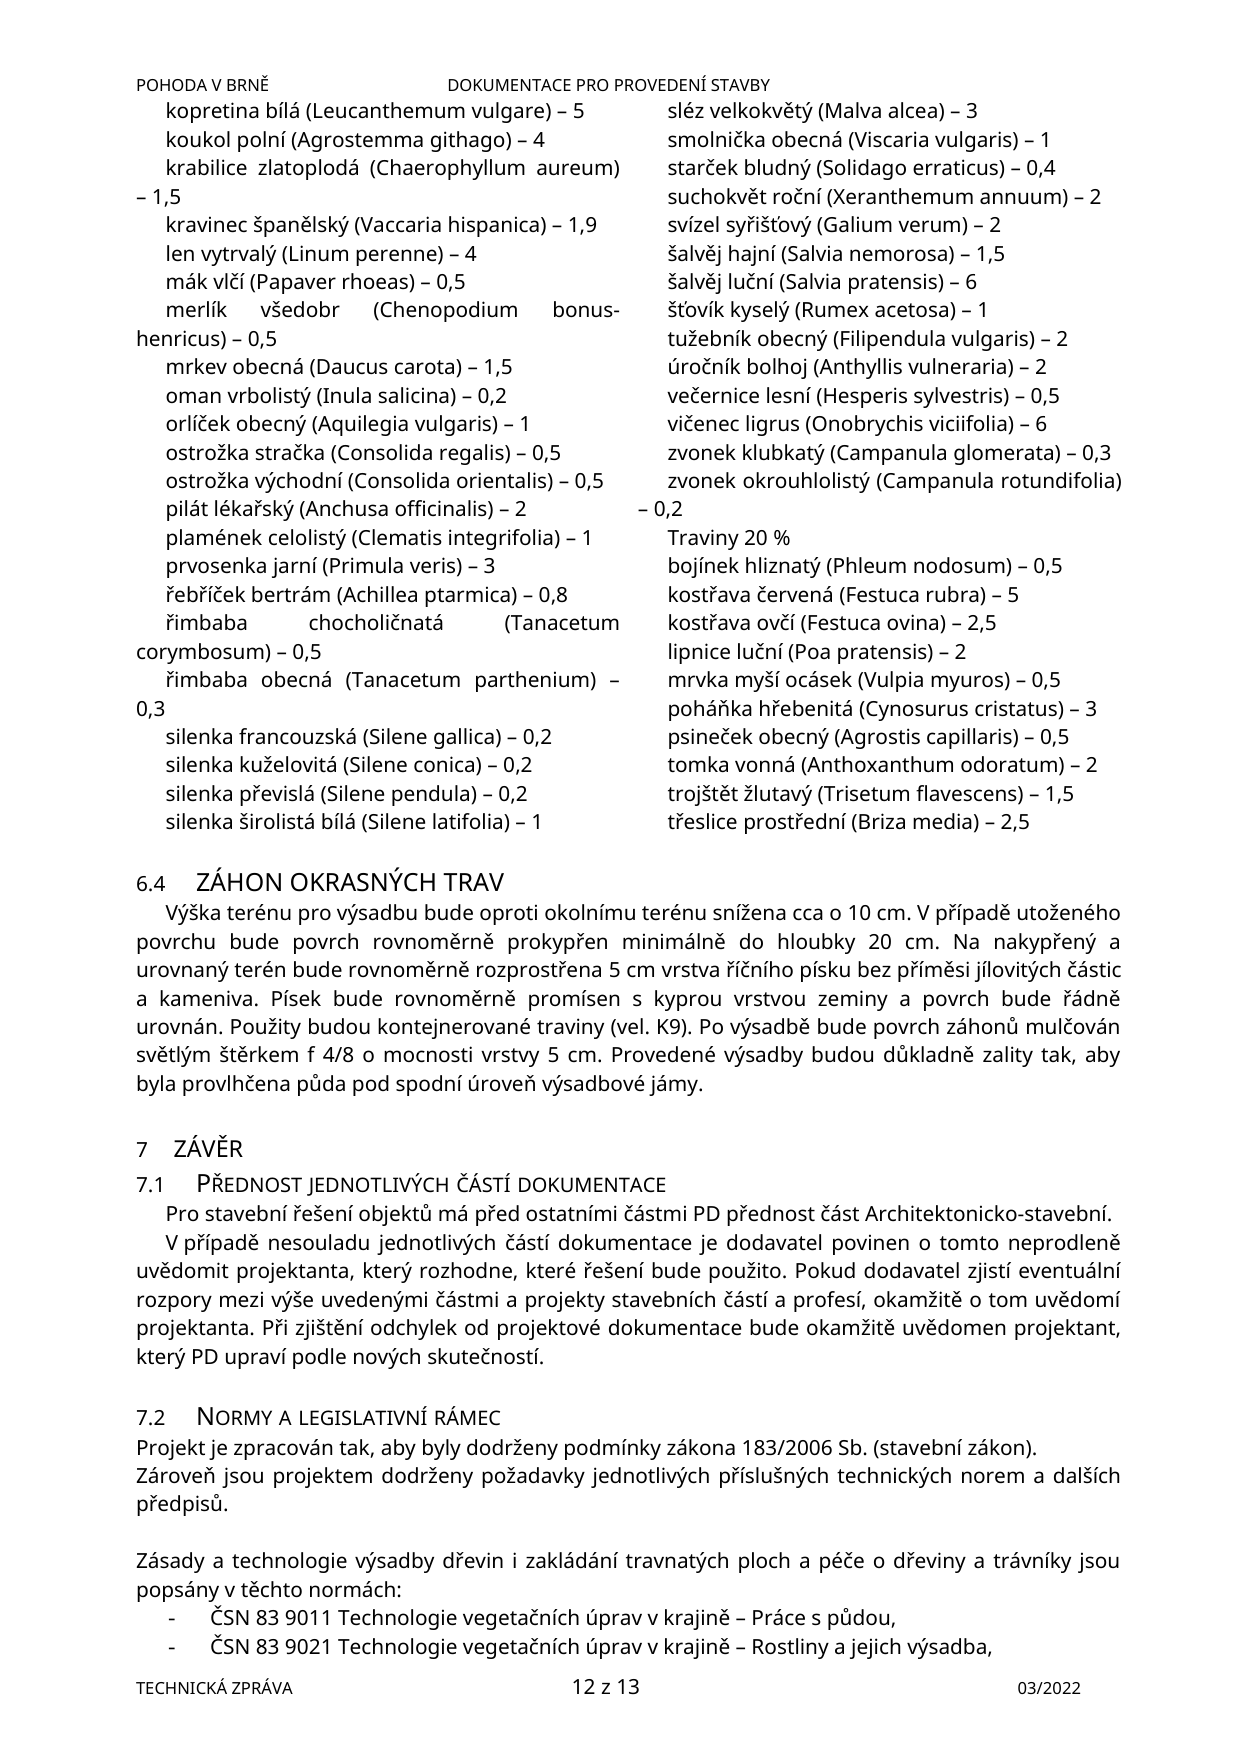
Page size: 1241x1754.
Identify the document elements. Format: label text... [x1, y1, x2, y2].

text silenka širolistá bílá (Silene latifolia) – 1 [136, 807, 620, 836]
text zvonek okrouhlolistý (Campanula rotundifolia) – 0,2 [638, 466, 1122, 523]
subtitle Normy a legislativní rámec [136, 1399, 1122, 1433]
text koukol polní (Agrostemma githago) – 4 [136, 125, 620, 153]
text prvosenka jarní (Primula veris) – 3 [136, 551, 620, 580]
text šalvěj hajní (Salvia nemorosa) – 1,5 [638, 239, 1122, 267]
text trojštět žlutavý (Trisetum flavescens) – 1,5 [638, 779, 1122, 807]
text poháňka hřebenitá (Cynosurus cristatus) – 3 [638, 694, 1122, 722]
list ČSN 83 9011 Technologie vegetačních úprav v krajině – Práce s půdou, [165, 1603, 1122, 1632]
subtitle ZÁHON OKRASNÝCH TRAV [136, 864, 1122, 898]
text merlík všedobr (Chenopodium bonus-henricus) – 0,5 [136, 296, 620, 352]
text Zásady a technologie výsadby dřevin i zakládání travnatých ploch a péče o dřeviny a trávníky jsou popsány v těchto normách: [136, 1546, 1122, 1603]
text mrvka myší ocásek (Vulpia myuros) – 0,5 [638, 665, 1122, 694]
text třeslice prostřední (Briza media) – 2,5 [638, 807, 1122, 836]
subtitle Přednost jednotlivých částí dokumentace [136, 1166, 1122, 1199]
text ostrožka stračka (Consolida regalis) – 0,5 [136, 438, 620, 466]
text psineček obecný (Agrostis capillaris) – 0,5 [638, 722, 1122, 751]
subtitle závěr [136, 1126, 1122, 1166]
text zvonek klubkatý (Campanula glomerata) – 0,3 [638, 438, 1122, 466]
text řimbaba obecná (Tanacetum parthenium) – 0,3 [136, 665, 620, 722]
text kopretina bílá (Leucanthemum vulgare) – 5 [136, 96, 620, 125]
text silenka převislá (Silene pendula) – 0,2 [136, 779, 620, 807]
text svízel syřišťový (Galium verum) – 2 [638, 210, 1122, 239]
text Pro stavební řešení objektů má před ostatními částmi PD přednost část Architektonicko-stavební. [136, 1199, 1122, 1228]
text Zároveň jsou projektem dodrženy požadavky jednotlivých příslušných technických norem a dalších předpisů. [136, 1461, 1122, 1518]
text kravinec španělský (Vaccaria hispanica) – 1,9 [136, 210, 620, 239]
text V případě nesouladu jednotlivých částí dokumentace je dodavatel povinen o tomto neprodleně uvědomit projektanta, který rozhodne, které řešení bude použito. Pokud dodavatel zjistí eventuální rozpory mezi výše uvedenými částmi a projekty stavebních částí a profesí, okamžitě o tom uvědomí projektanta. Při zjištění odchylek od projektové dokumentace bude okamžitě uvědomen projektant, který PD upraví podle nových skutečností. [136, 1228, 1122, 1370]
text orlíček obecný (Aquilegia vulgaris) – 1 [136, 409, 620, 438]
text kostřava ovčí (Festuca ovina) – 2,5 [638, 608, 1122, 637]
text plamének celolistý (Clematis integrifolia) – 1 [136, 523, 620, 551]
text kostřava červená (Festuca rubra) – 5 [638, 580, 1122, 608]
text sléz velkokvětý (Malva alcea) – 3 [638, 96, 1122, 125]
text Výška terénu pro výsadbu bude oproti okolnímu terénu snížena cca o 10 cm. V případě utoženého povrchu bude povrch rovnoměrně prokypřen minimálně do hloubky 20 cm. Na nakypřený a urovnaný terén bude rovnoměrně rozprostřena 5 cm vrstva říčního písku bez příměsi jílovitých částic a kameniva. Písek bude rovnoměrně promísen s kyprou vrstvou zeminy a povrch bude řádně urovnán. Použity budou kontejnerované traviny (vel. K9). Po výsadbě bude povrch záhonů mulčován světlým štěrkem f 4/8 o mocnosti vrstvy 5 cm. Provedené výsadby budou důkladně zality tak, aby byla provlhčena půda pod spodní úroveň výsadbové jámy. [136, 898, 1122, 1097]
text tomka vonná (Anthoxanthum odoratum) – 2 [638, 751, 1122, 779]
text lipnice luční (Poa pratensis) – 2 [638, 637, 1122, 665]
text šťovík kyselý (Rumex acetosa) – 1 [638, 296, 1122, 324]
text večernice lesní (Hesperis sylvestris) – 0,5 [638, 381, 1122, 409]
text řebříček bertrám (Achillea ptarmica) – 0,8 [136, 580, 620, 608]
text šalvěj luční (Salvia pratensis) – 6 [638, 267, 1122, 296]
text úročník bolhoj (Anthyllis vulneraria) – 2 [638, 352, 1122, 381]
text bojínek hliznatý (Phleum nodosum) – 0,5 [638, 551, 1122, 580]
text smolnička obecná (Viscaria vulgaris) – 1 [638, 125, 1122, 153]
text pilát lékařský (Anchusa officinalis) – 2 [136, 494, 620, 523]
text silenka kuželovitá (Silene conica) – 0,2 [136, 751, 620, 779]
text mrkev obecná (Daucus carota) – 1,5 [136, 352, 620, 381]
text ostrožka východní (Consolida orientalis) – 0,5 [136, 466, 620, 494]
text oman vrbolistý (Inula salicina) – 0,2 [136, 381, 620, 409]
text len vytrvalý (Linum perenne) – 4 [136, 239, 620, 267]
text řimbaba chocholičnatá (Tanacetum corymbosum) – 0,5 [136, 608, 620, 665]
text mák vlčí (Papaver rhoeas) – 0,5 [136, 267, 620, 296]
text vičenec ligrus (Onobrychis viciifolia) – 6 [638, 409, 1122, 438]
text silenka francouzská (Silene gallica) – 0,2 [136, 722, 620, 751]
text starček bludný (Solidago erraticus) – 0,4 [638, 153, 1122, 182]
list ČSN 83 9021 Technologie vegetačních úprav v krajině – Rostliny a jejich výsadba, [165, 1632, 1122, 1660]
text tužebník obecný (Filipendula vulgaris) – 2 [638, 324, 1122, 352]
text krabilice zlatoplodá (Chaerophyllum aureum) – 1,5 [136, 153, 620, 210]
text Traviny 20 % [638, 523, 1122, 551]
text suchokvět roční (Xeranthemum annuum) – 2 [638, 182, 1122, 210]
text Projekt je zpracován tak, aby byly dodrženy podmínky zákona 183/2006 Sb. (stavební zákon). [136, 1433, 1122, 1461]
